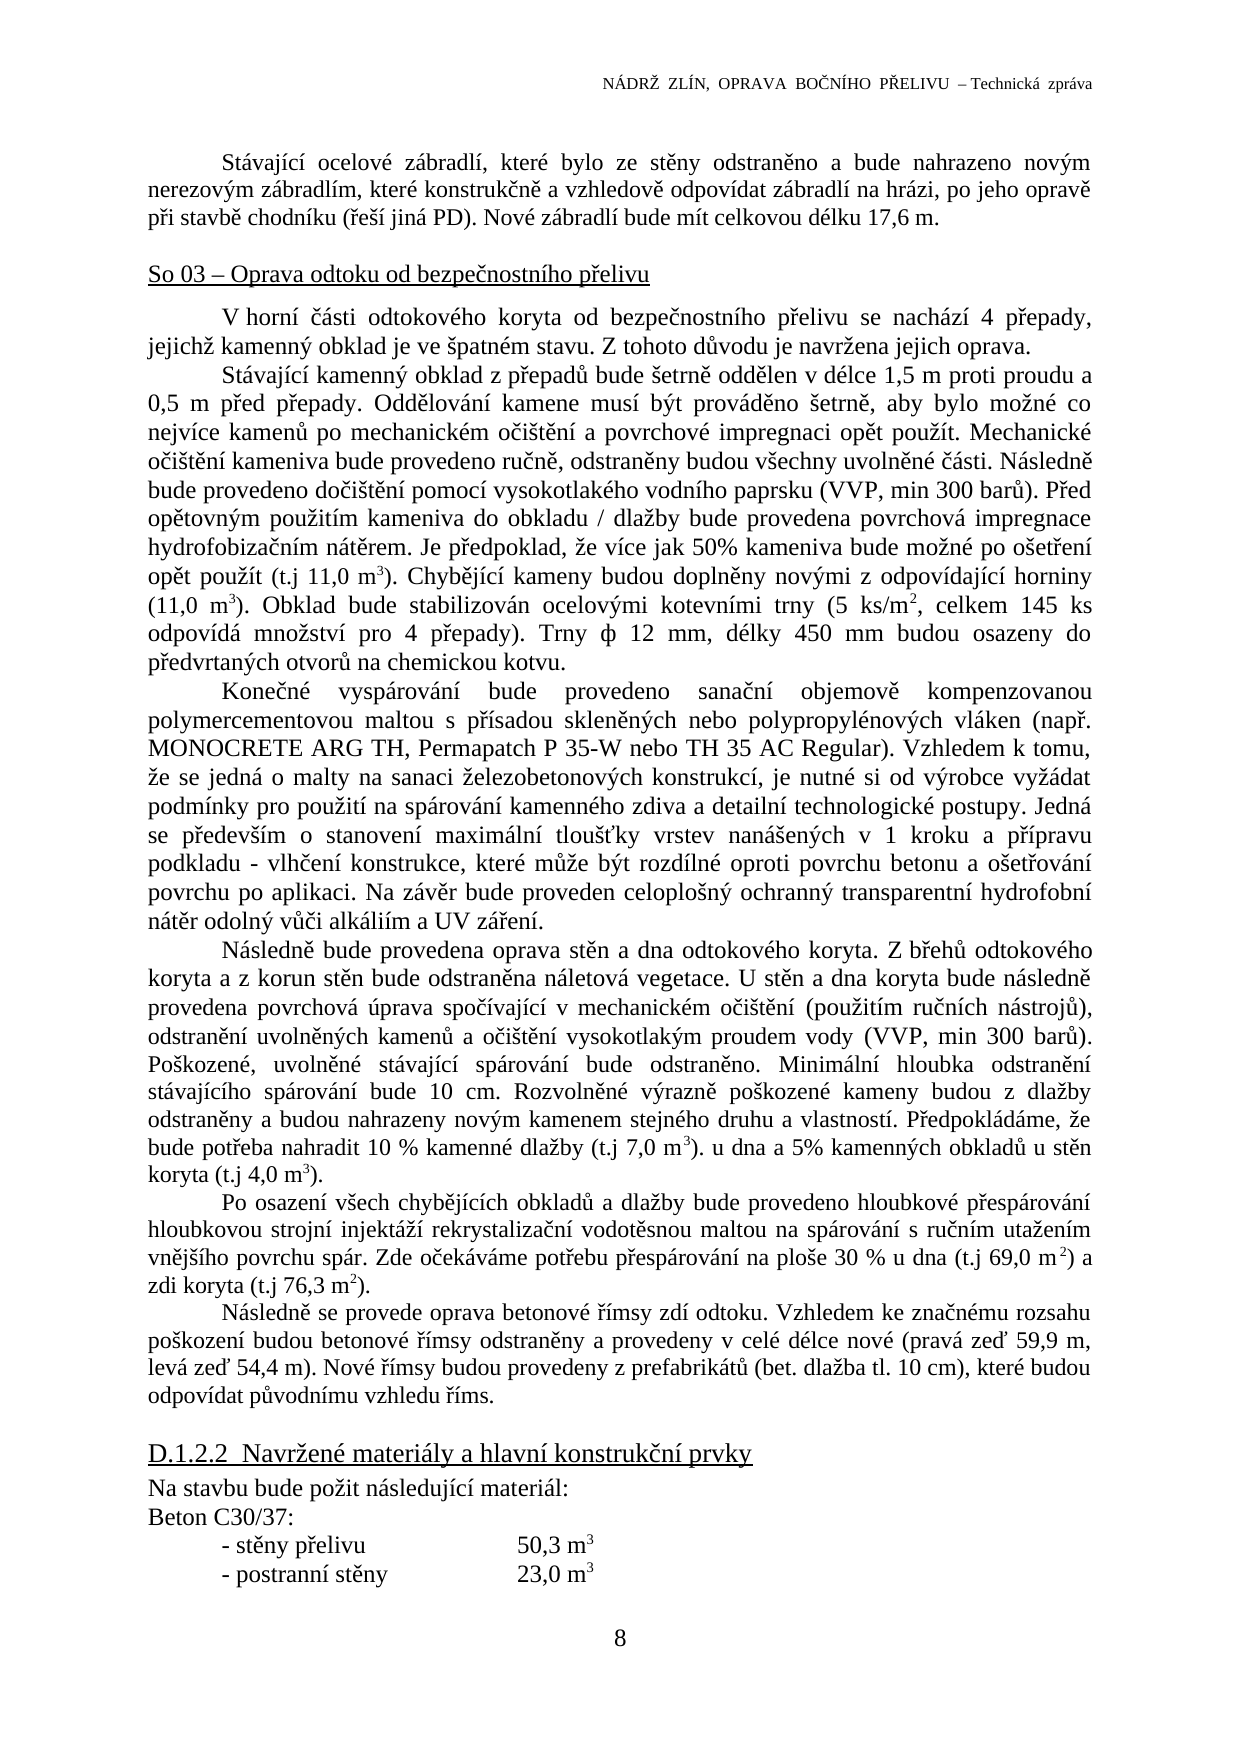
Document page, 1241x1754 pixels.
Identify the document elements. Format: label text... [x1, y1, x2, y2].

text Stávající ocelové zábradlí, které bylo ze stěny odstraněno a bude nahrazeno novým nerezovým zábradlím, které konstrukčně a vzhledově odpovídat zábradlí na hrázi, po jeho opravě při stavbě chodníku (řeší jiná PD). Nové zábradlí bude mít celkovou délku 17,6 m. [148, 148, 1093, 230]
text Stávající kamenný obklad z přepadů bude šetrně oddělen v délce 1,5 m proti proudu a 0,5 m před přepady. Oddělování kamene musí být prováděno šetrně, aby bylo možné co nejvíce kamenů po mechanickém očištění a povrchové impregnaci opět použít. Mechanické očištění kameniva bude provedeno ručně, odstraněny budou všechny uvolněné části. Následně bude provedeno dočištění pomocí vysokotlakého vodního paprsku (VVP, min 300 barů). Před opětovným použitím kameniva do obkladu / dlažby bude provedena povrchová impregnace hydrofobizačním nátěrem. Je předpoklad, že více jak 50% kameniva bude možné po ošetření opět použít (t.j 11,0 m3). Chybějící kameny budou doplněny novými z odpovídající horniny (11,0 m3). Obklad bude stabilizován ocelovými kotevními trny (5 ks/m2, celkem 145 ks odpovídá množství pro 4 přepady). Trny ф 12 mm, délky 450 mm budou osazeny do předvrtaných otvorů na chemickou kotvu. [148, 360, 1093, 676]
text Následně se provede oprava betonové římsy zdí odtoku. Vzhledem ke značnému rozsahu poškození budou betonové římsy odstraněny a provedeny v celé délce nové (pravá zeď 59,9 m, levá zeď 54,4 m). Nové římsy budou provedeny z prefabrikátů (bet. dlažba tl. 10 cm), které budou odpovídat původnímu vzhledu říms. [148, 1298, 1093, 1409]
text - postranní stěny 23,0 m3 [148, 1559, 1093, 1588]
text - stěny přelivu 50,3 m3 [148, 1531, 1093, 1559]
text Po osazení všech chybějících obkladů a dlažby bude provedeno hloubkové přespárování hloubkovou strojní injektáží rekrystalizační vodotěsnou maltou na spárování s ručním utažením vnějšího povrchu spár. Zde očekáváme potřebu přespárování na ploše 30 % u dna (t.j 69,0 m2) a zdi koryta (t.j 76,3 m2). [148, 1188, 1093, 1298]
text Následně bude provedena oprava stěn a dna odtokového koryta. Z břehů odtokového koryta a z korun stěn bude odstraněna náletová vegetace. U stěn a dna koryta bude následně provedena povrchová úprava spočívající v mechanickém očištění (použitím ručních nástrojů), odstranění uvolněných kamenů a očištění vysokotlakým proudem vody (VVP, min 300 barů). Poškozené, uvolněné stávající spárování bude odstraněno. Minimální hloubka odstranění stávajícího spárování bude 10 cm. Rozvolněné výrazně poškozené kameny budou z dlažby odstraněny a budou nahrazeny novým kamenem stejného druhu a vlastností. Předpokládáme, že bude potřeba nahradit 10 % kamenné dlažby (t.j 7,0 m3). u dna a 5% kamenných obkladů u stěn koryta (t.j 4,0 m3). [148, 935, 1093, 1188]
text Konečné vyspárování bude provedeno sanační objemově kompenzovanou polymercementovou maltou s přísadou skleněných nebo polypropylénových vláken (např. MONOCRETE ARG TH, Permapatch P 35-W nebo TH 35 AC Regular). Vzhledem k tomu, že se jedná o malty na sanaci železobetonových konstrukcí, je nutné si od výrobce vyžádat podmínky pro použití na spárování kamenného zdiva a detailní technologické postupy. Jedná se především o stanovení maximální tloušťky vrstev nanášených v 1 kroku a přípravu podkladu - vlhčení konstrukce, které může být rozdílné oproti povrchu betonu a ošetřování povrchu po aplikaci. Na závěr bude proveden celoplošný ochranný transparentní hydrofobní nátěr odolný vůči alkáliím a UV záření. [148, 676, 1093, 935]
text So 03 – Oprava odtoku od bezpečnostního přelivu [148, 259, 1093, 288]
text Beton C30/37: [148, 1502, 1093, 1531]
text Na stavbu bude požit následující materiál: [148, 1473, 1093, 1502]
text V horní části odtokového koryta od bezpečnostního přelivu se nachází 4 přepady, jejichž kamenný obklad je ve špatném stavu. Z tohoto důvodu je navržena jejich oprava. [148, 302, 1093, 360]
text D.1.2.2 Navržené materiály a hlavní konstrukční prvky [148, 1437, 1093, 1468]
